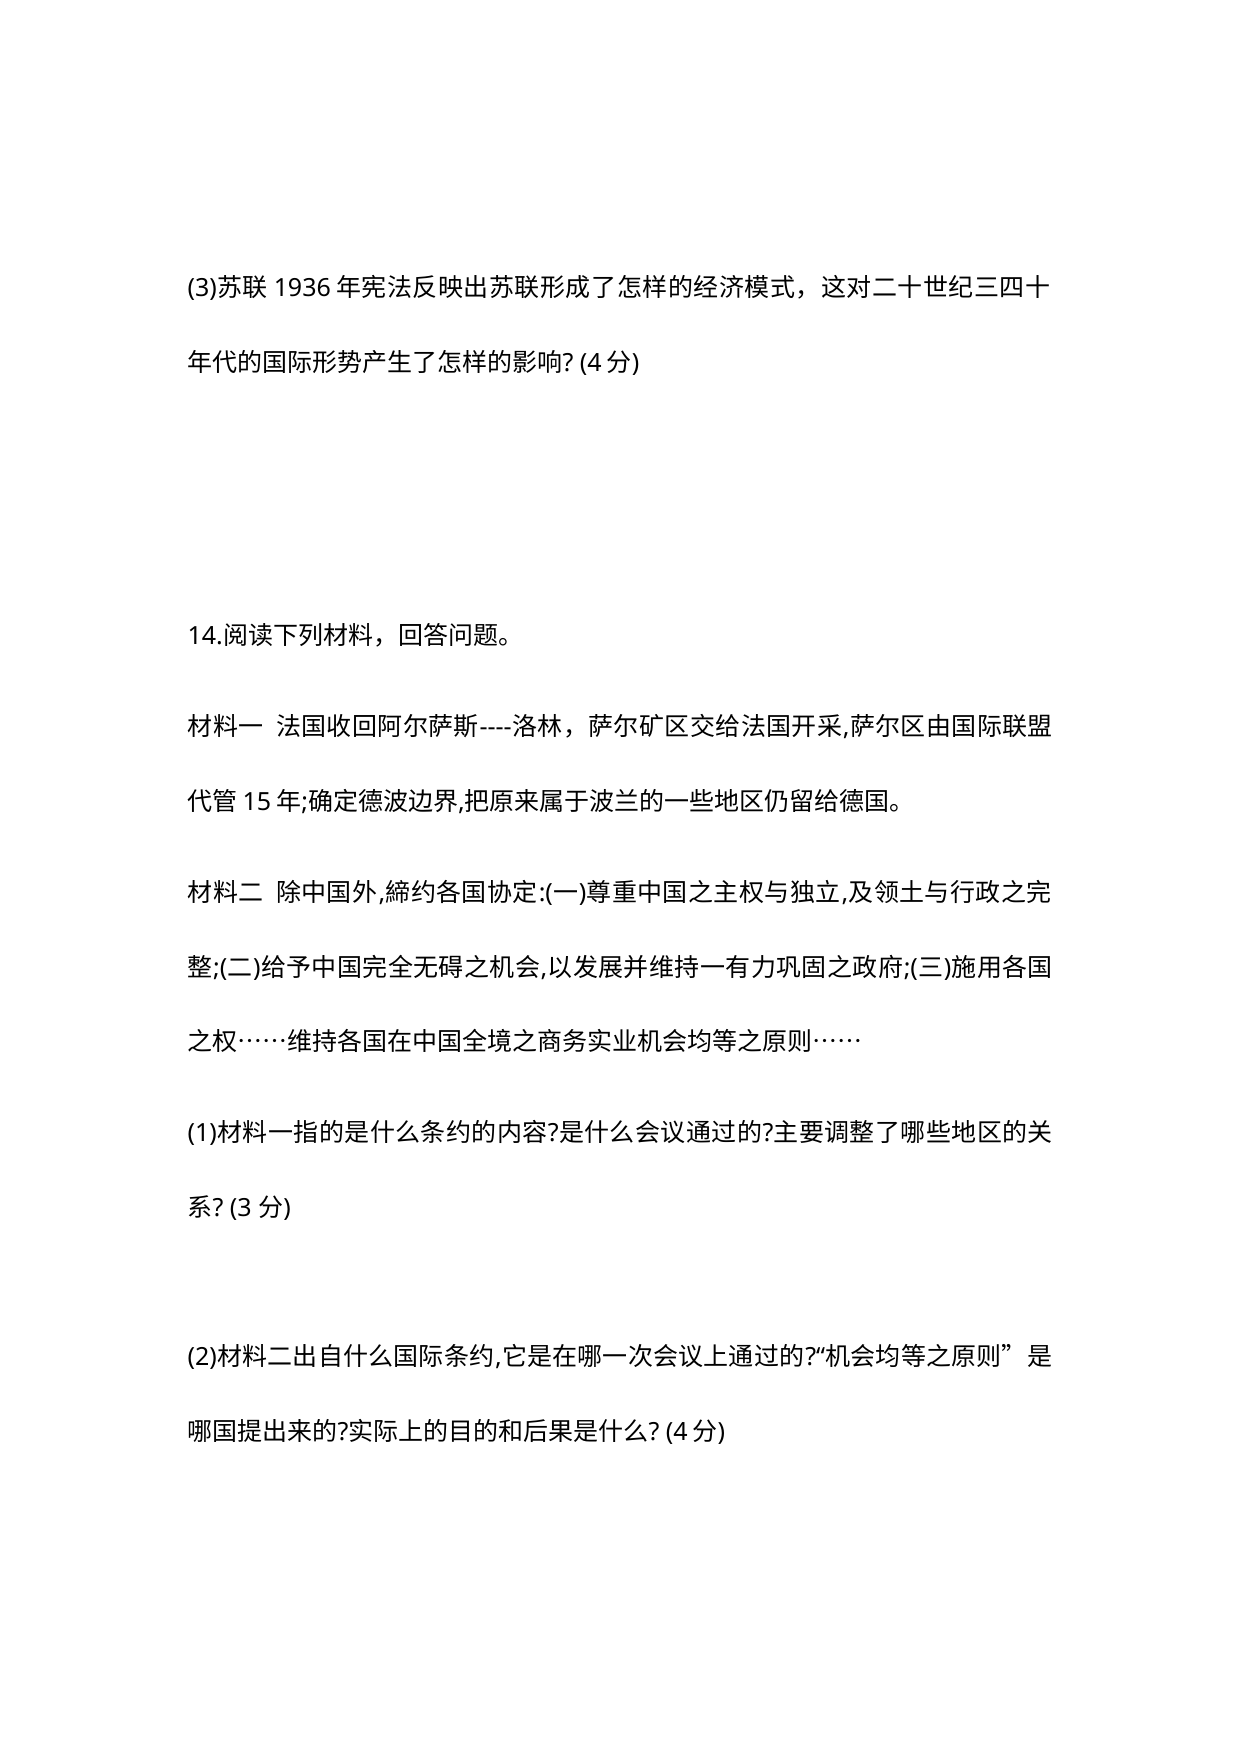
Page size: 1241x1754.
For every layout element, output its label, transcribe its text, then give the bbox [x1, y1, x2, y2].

text (3)苏联1936年宪法反映出苏联形成了怎样的经济模式，这对二十世纪三四十年代的国际形势产生了怎样的影响? (4分) [187, 253, 1053, 393]
text 材料一 法国收回阿尔萨斯----洛林，萨尔矿区交给法国开采,萨尔区由国际联盟代管15年;确定德波边界,把原来属于波兰的一些地区仍留给德国。 [187, 692, 1053, 832]
text (1)材料一指的是什么条约的内容?是什么会议通过的?主要调整了哪些地区的关系? (3 分) [187, 1098, 1053, 1238]
text (2)材料二出自什么国际条约,它是在哪一次会议上通过的?“机会均等之原则”是哪国提出来的?实际上的目的和后果是什么? (4分) [187, 1322, 1053, 1462]
text 材料二 除中国外,締约各国协定:(一)尊重中国之主权与独立,及领土与行政之完整;(二)给予中国完全无碍之机会,以发展并维持一有力巩固之政府;(三)施用各国之权……维持各国在中国全境之商务实业机会均等之原则…… [187, 858, 1053, 1072]
text 14.阅读下列材料，回答问题。 [187, 601, 1053, 666]
